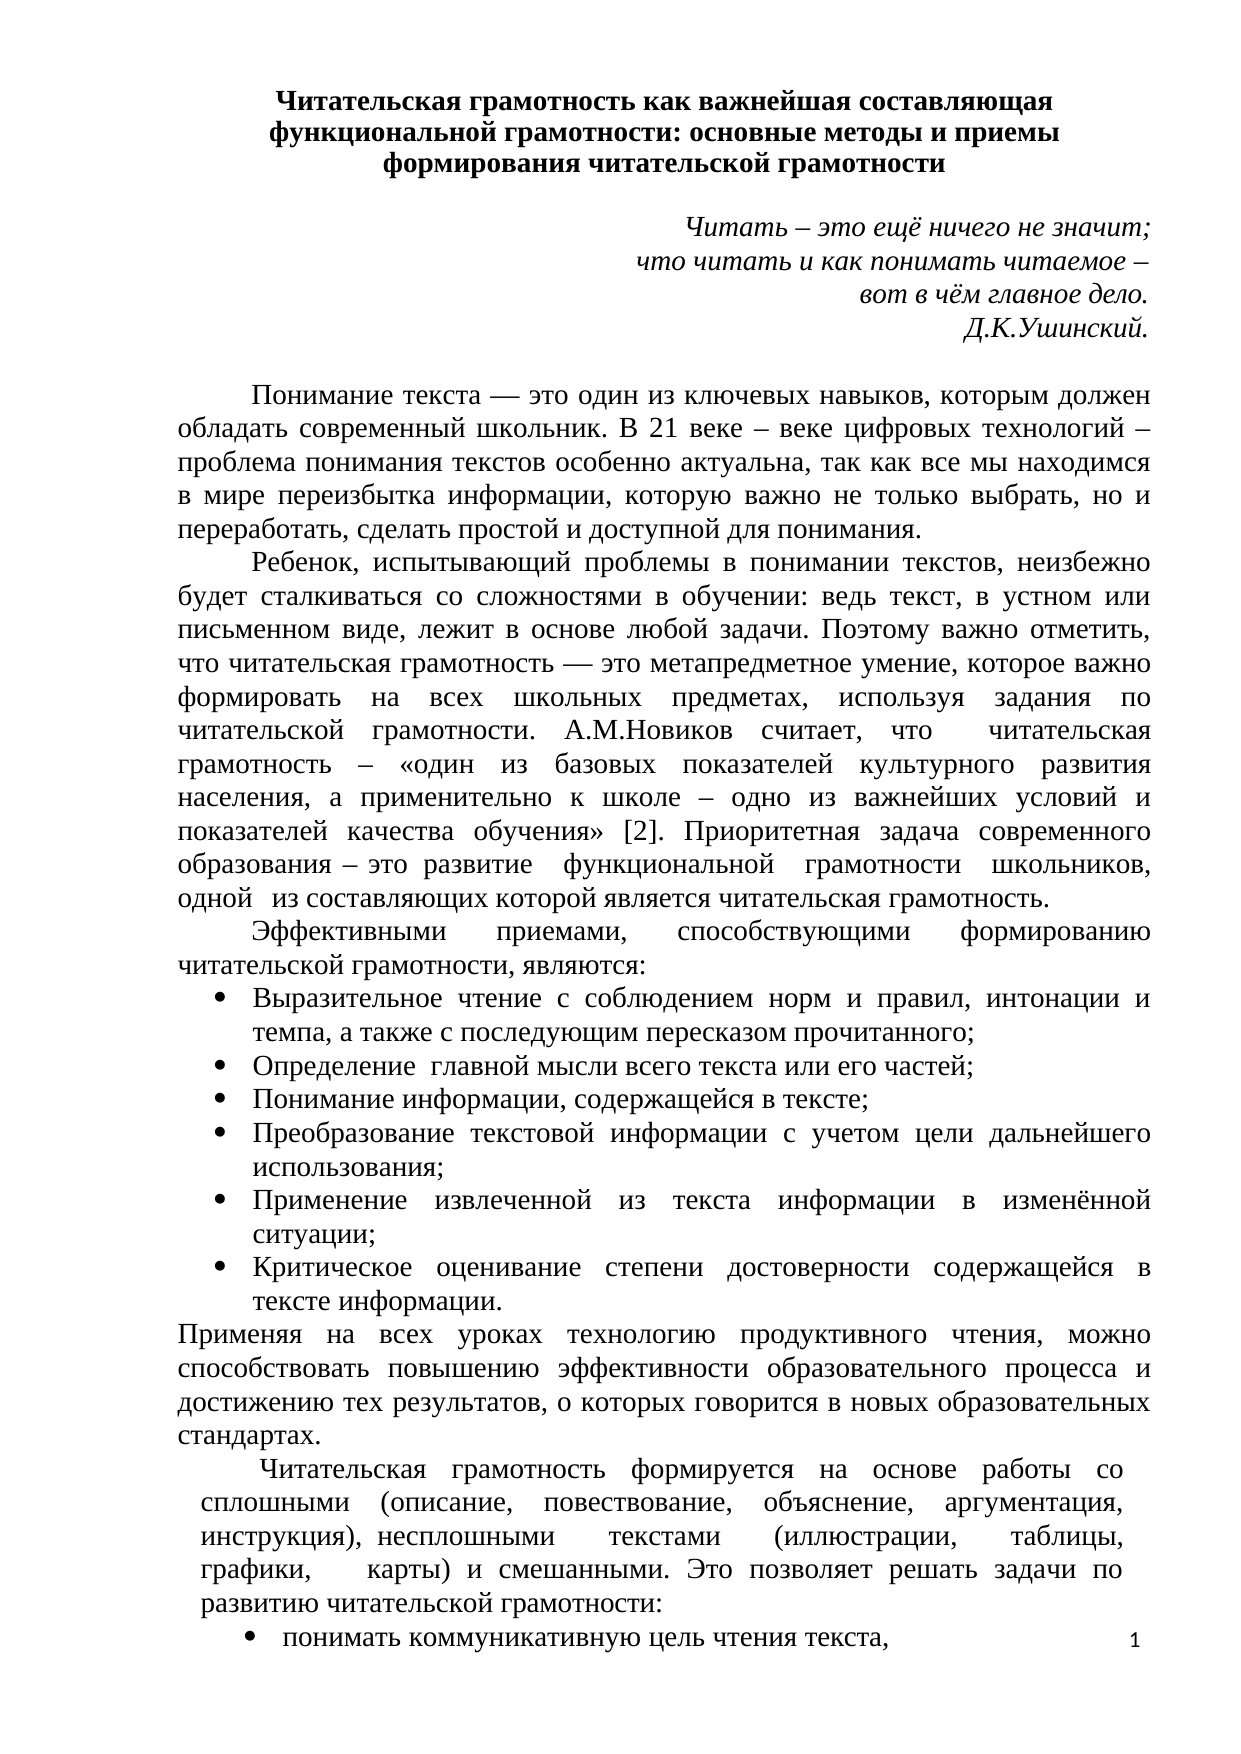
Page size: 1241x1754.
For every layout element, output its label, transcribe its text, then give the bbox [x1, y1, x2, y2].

text Читательская грамотность формируется на основе работы со сплошными (описание, повествование, объяснение, аргументация, инструкция), несплошными текстами (иллюстрации, таблицы, графики, карты) и смешанными. Это позволяет решать задачи по развитию читательской грамотности: [200, 1451, 1124, 1618]
list Преобразование текстовой информации с учетом цели дальнейшего использования; [215, 1115, 1152, 1182]
text Применяя на всех уроках технологию продуктивного чтения, можно способствовать повышению эффективности образовательного процесса и достижению тех результатов, о которых говорится в новых образовательных стандартах. [177, 1317, 1152, 1451]
text Ребенок, испытывающий проблемы в понимании текстов, неизбежно будет сталкиваться со сложностями в обучении: ведь текст, в устном или письменном виде, лежит в основе любой задачи. Поэтому важно отметить, что читательская грамотность — это метапредметное умение, которое важно формировать на всех школьных предметах, используя задания по читательской грамотности. А.М.Новиков считает, что читательская грамотность – «один из базовых показателей культурного развития населения, а применительно к школе – одно из важнейших условий и показателей качества обучения» [2]. Приоритетная задача современного образования – это развитие функциональной грамотности школьников, одной из составляющих которой является читательская грамотность. [177, 544, 1152, 913]
text Читать – это ещё ничего не значит; [177, 209, 1152, 243]
text Читательская грамотность как важнейшая составляющая функциональной грамотности: основные методы и приемы формирования читательской грамотности [177, 86, 1152, 178]
text Понимание текста — это один из ключевых навыков, которым должен обладать современный школьник. В 21 веке – веке цифровых технологий – проблема понимания текстов особенно актуальна, так как все мы находимся в мире переизбытка информации, которую важно не только выбрать, но и переработать, сделать простой и доступной для понимания. [177, 377, 1152, 544]
text Д.К.Ушинский. [177, 310, 1152, 343]
text что читать и как понимать читаемое – [177, 243, 1152, 276]
list Применение извлеченной из текста информации в изменённой ситуации; [215, 1182, 1152, 1249]
text Эффективными приемами, способствующими формированию читательской грамотности, являются: [177, 913, 1152, 981]
list Определение главной мысли всего текста или его частей; [215, 1048, 1152, 1081]
list понимать коммуникативную цель чтения текста, [245, 1618, 1152, 1654]
list Понимание информации, содержащейся в тексте; [215, 1081, 1152, 1115]
list Выразительное чтение с соблюдением норм и правил, интонации и темпа, а также с последующим пересказом прочитанного; [215, 981, 1152, 1048]
text вот в чём главное дело. [177, 276, 1152, 310]
list Критическое оценивание степени достоверности содержащейся в тексте информации. [215, 1249, 1152, 1317]
